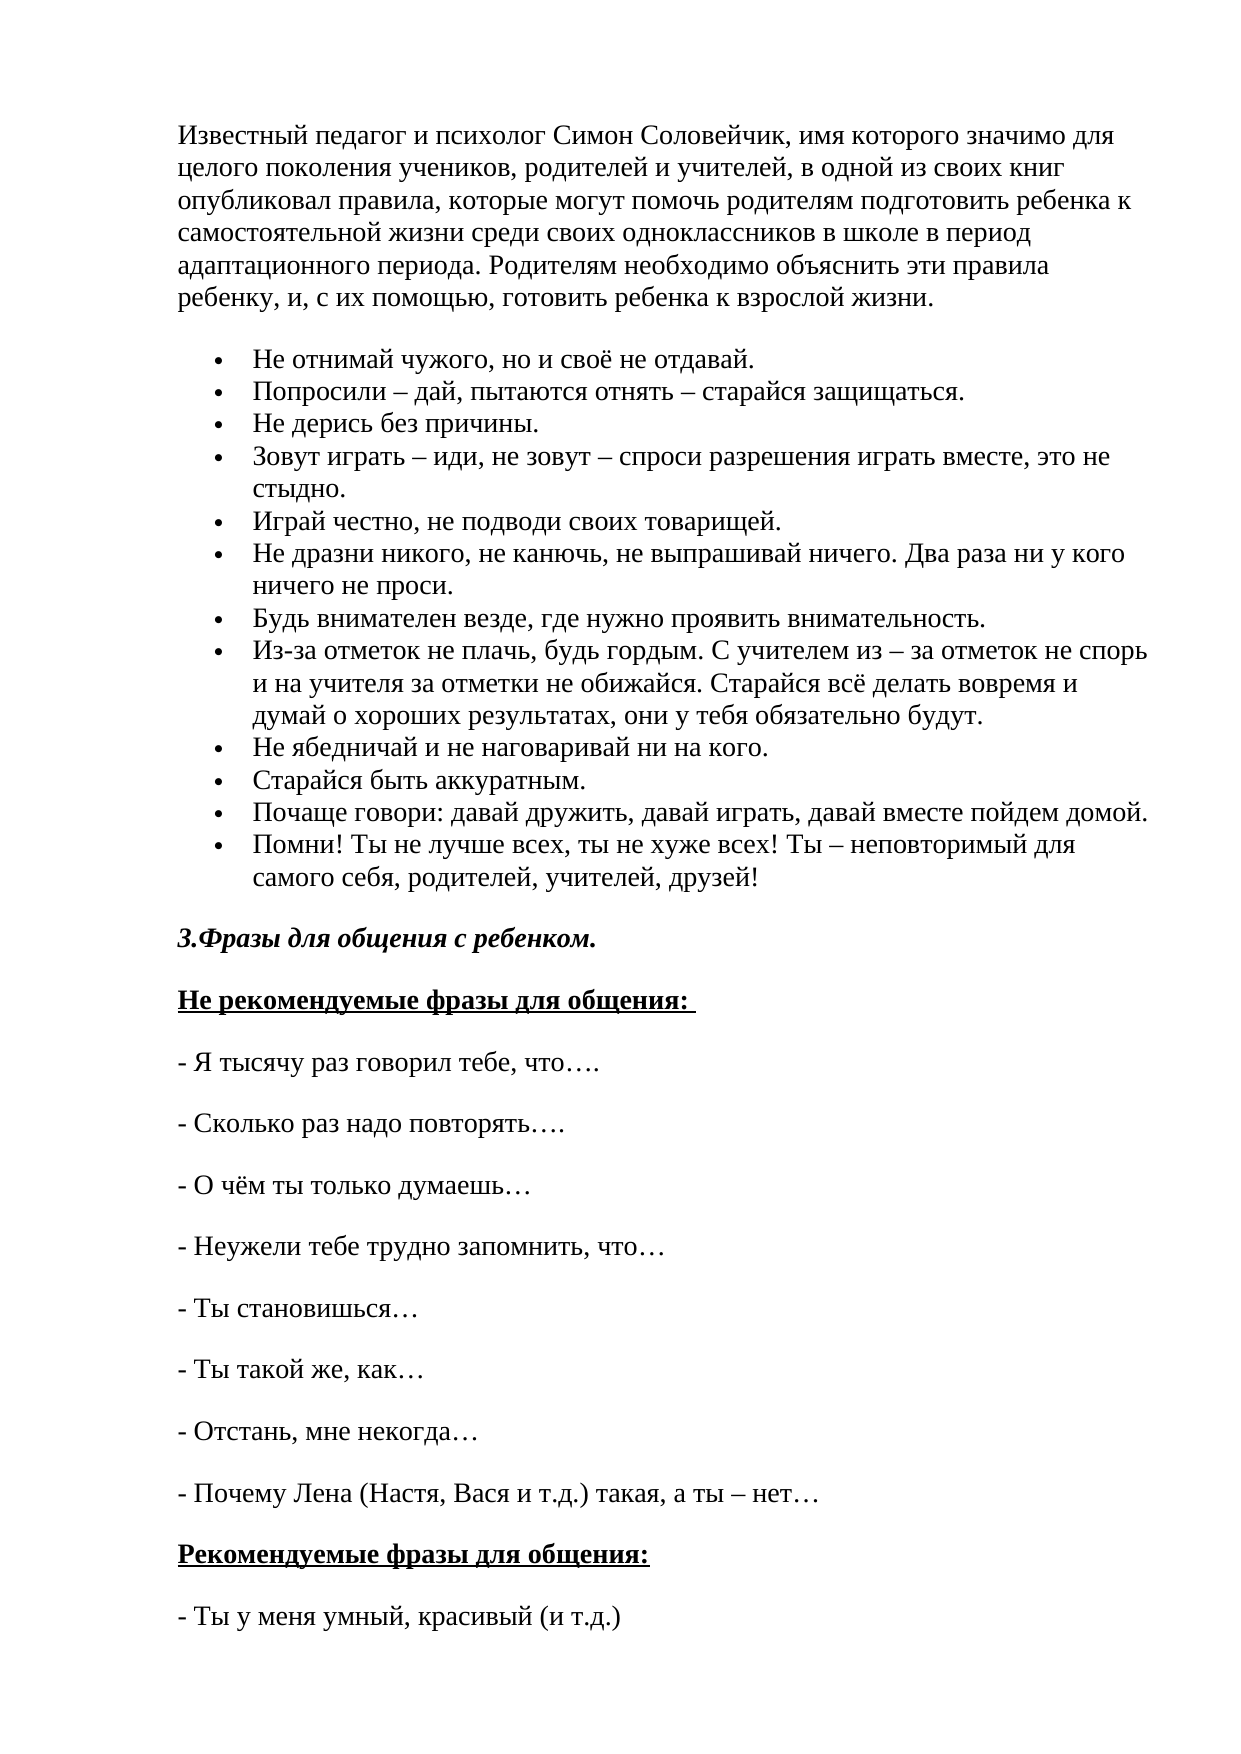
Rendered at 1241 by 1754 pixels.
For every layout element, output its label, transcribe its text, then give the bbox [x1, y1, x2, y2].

text - Я тысячу раз говорил тебе, что…. [177, 1045, 1152, 1077]
list Почаще говори: давай дружить, давай играть, давай вместе пойдем домой. [215, 795, 1152, 828]
text - Ты у меня умный, красивый (и т.д.) [177, 1599, 1152, 1631]
list Попросили – дай, пытаются отнять – старайся защищаться. [215, 374, 1152, 406]
text - Неужели тебе трудно запомнить, что… [177, 1229, 1152, 1262]
list Не ябедничай и не наговаривай ни на кого. [215, 730, 1152, 763]
list Старайся быть аккуратным. [215, 763, 1152, 795]
text - Ты становишься… [177, 1291, 1152, 1323]
list Из-за отметок не плачь, будь гордым. С учителем из – за отметок не спорь и на учителя за отметки не обижайся. Старайся всё делать вовремя и думай о хороших результатах, они у тебя обязательно будут. [215, 633, 1152, 730]
text - Сколько раз надо повторять…. [177, 1106, 1152, 1139]
text Известный педагог и психолог Симон Соловейчик, имя которого значимо для целого поколения учеников, родителей и учителей, в одной из своих книг опубликовал правила, которые могут помочь родителям подготовить ребенка к самостоятельной жизни среди своих одноклассников в школе в период адаптационного периода. Родителям необходимо объяснить эти правила ребенку, и, с их помощью, готовить ребенка к взрослой жизни. [177, 118, 1152, 312]
list Будь внимателен везде, где нужно проявить внимательность. [215, 601, 1152, 633]
list Играй честно, не подводи своих товарищей. [215, 504, 1152, 536]
text - Ты такой же, как… [177, 1352, 1152, 1385]
text - Почему Лена (Настя, Вася и т.д.) такая, а ты – нет… [177, 1476, 1152, 1508]
text Рекомендуемые фразы для общения: [177, 1537, 1152, 1569]
list Не отнимай чужого, но и своё не отдавай. [215, 342, 1152, 374]
text - Отстань, мне некогда… [177, 1414, 1152, 1446]
text - О чём ты только думаешь… [177, 1168, 1152, 1200]
list Помни! Ты не лучше всех, ты не хуже всех! Ты – неповторимый для самого себя, родителей, учителей, друзей! [215, 828, 1152, 892]
text Не рекомендуемые фразы для общения: [177, 983, 1152, 1016]
list Не дерись без причины. [215, 406, 1152, 439]
text 3.Фразы для общения с ребенком. [177, 922, 1152, 954]
list Не дразни никого, не канючь, не выпрашивай ничего. Два раза ни у кого ничего не проси. [215, 536, 1152, 601]
list Зовут играть – иди, не зовут – спроси разрешения играть вместе, это не стыдно. [215, 439, 1152, 504]
